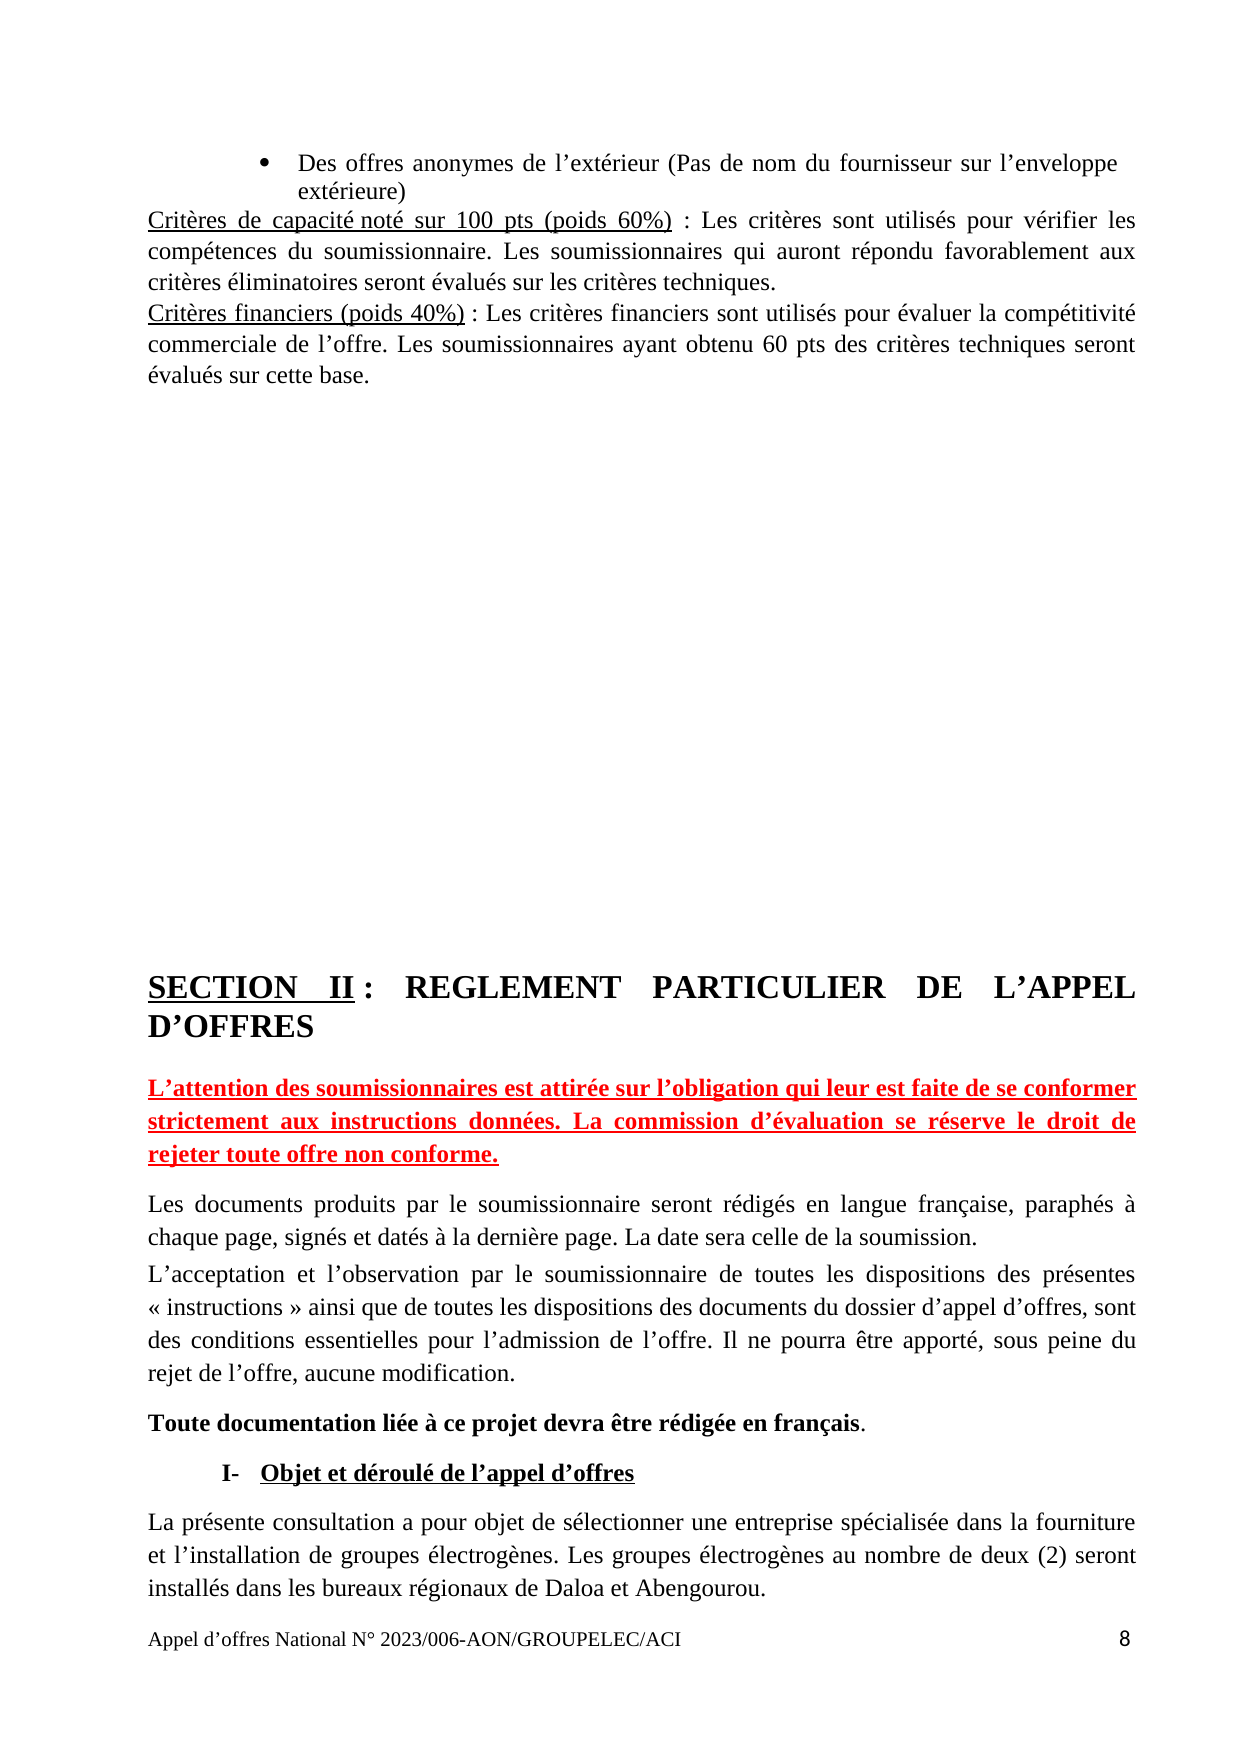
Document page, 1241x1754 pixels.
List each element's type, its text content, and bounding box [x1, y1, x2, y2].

text SECTION II : REGLEMENT PARTICULIER DE L’APPEL D’OFFRES [148, 968, 1137, 1044]
list Des offres anonymes de l’extérieur (Pas de nom du fournisseur sur l’enveloppe extérieure) [260, 148, 1119, 205]
text L’acceptation et l’observation par le soumissionnaire de toutes les dispositions des présentes « instructions » ainsi que de toutes les dispositions des documents du dossier d’appel d’offres, sont des conditions essentielles pour l’admission de l’offre. Il ne pourra être apporté, sous peine du rejet de l’offre, aucune modification. [148, 1259, 1137, 1387]
text L’attention des soumissionnaires est attirée sur l’obligation qui leur est faite de se conformer strictement aux instructions données. La commission d’évaluation se réserve le droit de rejeter toute offre non conforme. [148, 1100, 1137, 1168]
text Les documents produits par le soumissionnaire seront rédigés en langue française, paraphés à chaque page, signés et datés à la dernière page. La date sera celle de la soumission. [148, 1189, 1137, 1251]
list Objet et déroulé de l’appel d’offres [221, 1458, 1137, 1487]
text Toute documentation liée à ce projet devra être rédigée en français. [148, 1408, 1137, 1437]
text L’attention des soumissionnaires est attirée sur l’obligation qui leur est faite de se conformer strictement aux instructions données. La commission d’évaluation se réserve le droit de rejeter toute offre non conforme. [148, 1073, 1137, 1098]
text Critères de capacité noté sur 100 pts (poids 60%) : Les critères sont utilisés pour vérifier les compétences du soumissionnaire. Les soumissionnaires qui auront répondu favorablement aux critères éliminatoires seront évalués sur les critères techniques. [148, 205, 1137, 296]
text Critères financiers (poids 40%) : Les critères financiers sont utilisés pour évaluer la compétitivité commerciale de l’offre. Les soumissionnaires ayant obtenu 60 pts des critères techniques seront évalués sur cette base. [148, 298, 1137, 389]
text La présente consultation a pour objet de sélectionner une entreprise spécialisée dans la fourniture et l’installation de groupes électrogènes. Les groupes électrogènes au nombre de deux (2) seront installés dans les bureaux régionaux de Daloa et Abengourou. [148, 1507, 1137, 1602]
